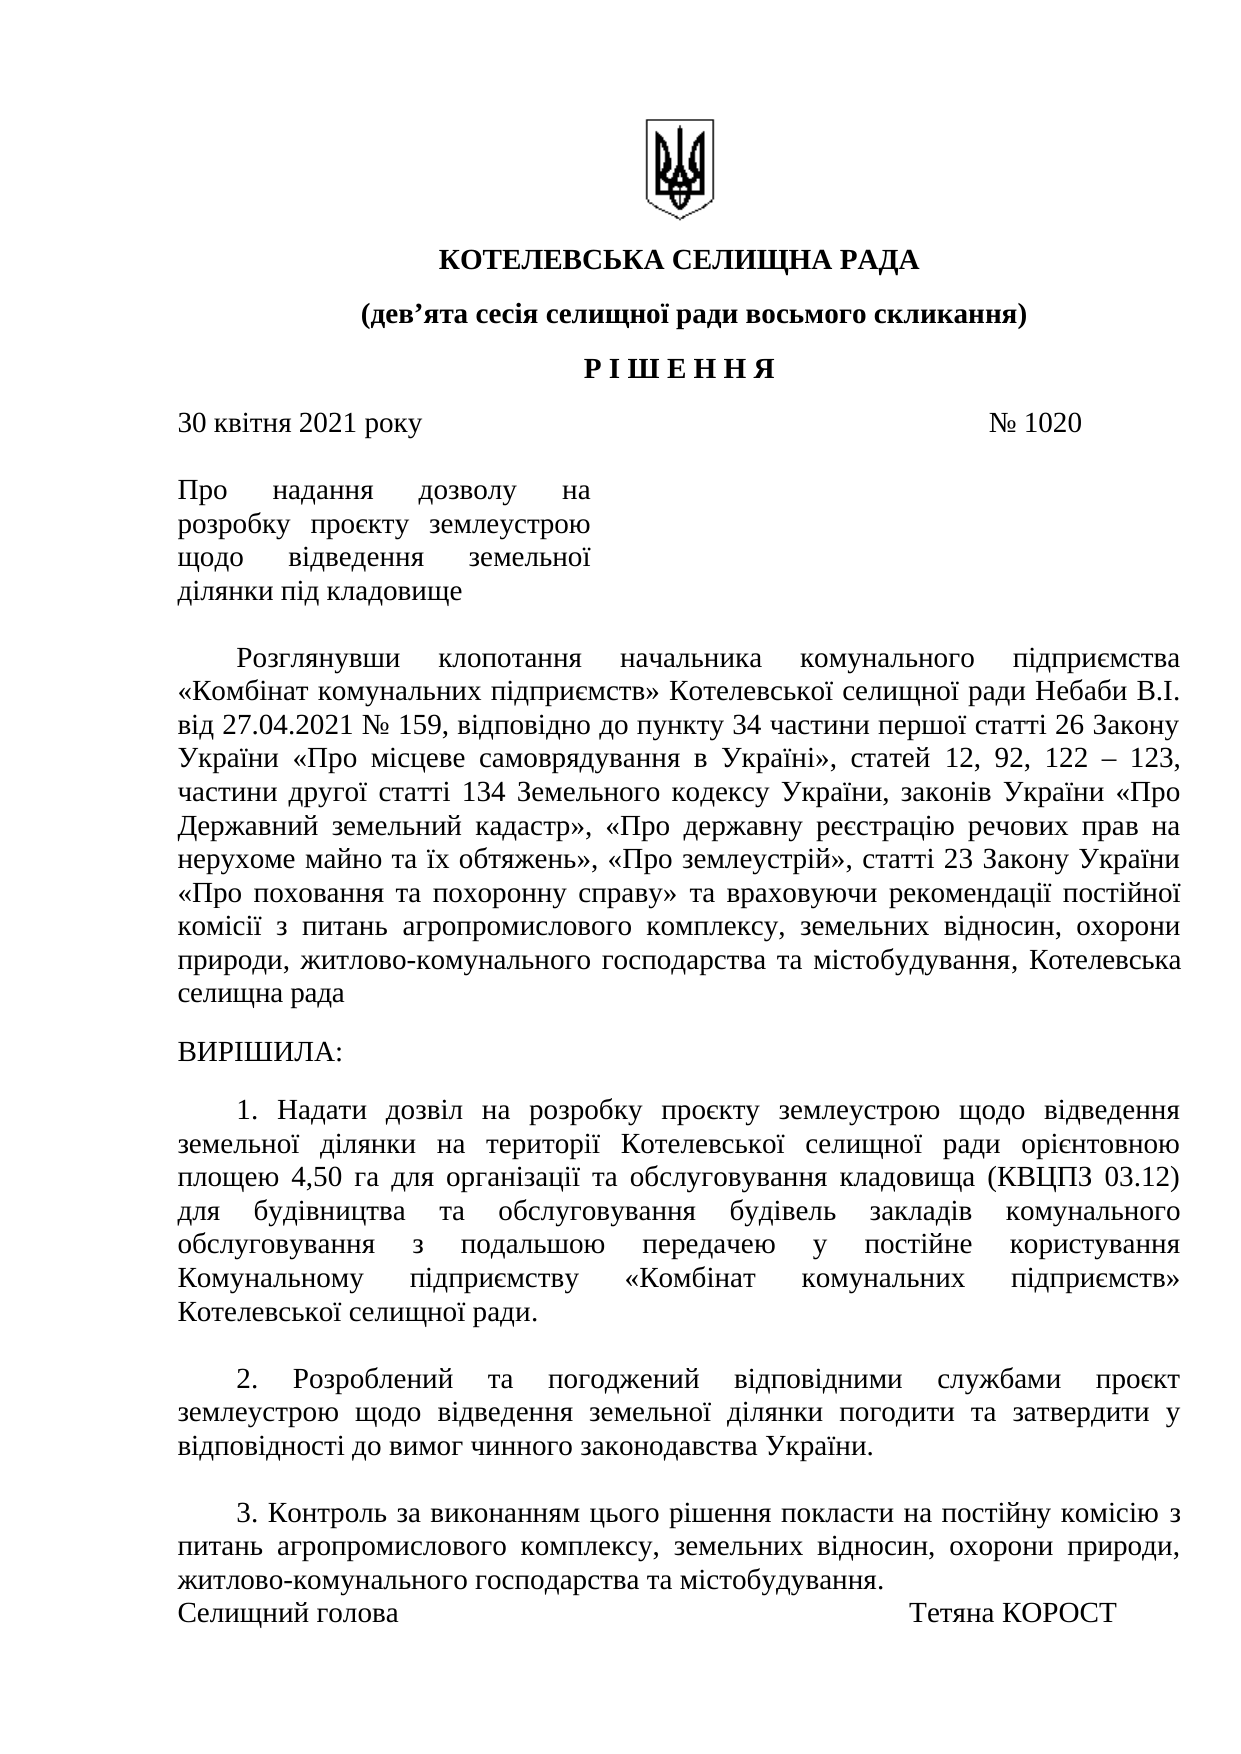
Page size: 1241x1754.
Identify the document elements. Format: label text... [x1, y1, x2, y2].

text 3. Контроль за виконанням цього рішення покласти на постійну комісію з питань агропромислового комплексу, земельних відносин, охорони природи, житлово-комунального господарства та містобудування. [177, 1495, 1181, 1596]
text Про надання дозволу на розробку проєкту землеустрою щодо відведення земельної ділянки під кладовище [177, 472, 591, 606]
text Р І Ш Е Н Н Я [177, 351, 1181, 384]
picture [640, 118, 719, 222]
text (дев’ята сесія селищної ради восьмого скликання) [177, 296, 1211, 330]
text 2. Розроблений та погоджений відповідними службами проєкт землеустрою щодо відведення земельної ділянки погодити та затвердити у відповідності до вимог чинного законодавства України. [177, 1361, 1181, 1461]
text 1. Надати дозвіл на розробку проєкту землеустрою щодо відведення земельної ділянки на території Котелевської селищної ради орієнтовною площею 4,50 га для організації та обслуговування кладовища (КВЦПЗ 03.12) для будівництва та обслуговування будівель закладів комунального обслуговування з подальшою передачею у постійне користування Комунальному підприємству «Комбінат комунальних підприємств» Котелевської селищної ради. [177, 1092, 1181, 1327]
text Селищний голова Тетяна КОРОСТ [177, 1596, 1181, 1629]
text КОТЕЛЕВСЬКА СЕЛИЩНА РАДА [177, 242, 1181, 276]
text Розглянувши клопотання начальника комунального підприємства «Комбінат комунальних підприємств» Котелевської селищної ради Небаби В.І. від 27.04.2021 № 159, відповідно до пункту 34 частини першої статті 26 Закону України «Про місцеве самоврядування в Україні», статей 12, 92, 122 – 123, частини другої статті 134 Земельного кодексу України, законів України «Про Державний земельний кадастр», «Про державну реєстрацію речових прав на нерухоме майно та їх обтяжень», «Про землеустрій», статті 23 Закону України «Про поховання та похоронну справу» та враховуючи рекомендації постійної комісії з питань агропромислового комплексу, земельних відносин, охорони природи, житлово-комунального господарства та містобудування, Котелевська селищна рада [177, 741, 1181, 1009]
subtitle 30 квітня 2021 року № 1020 [177, 405, 1181, 439]
text ВИРІШИЛА: [177, 1034, 1181, 1067]
